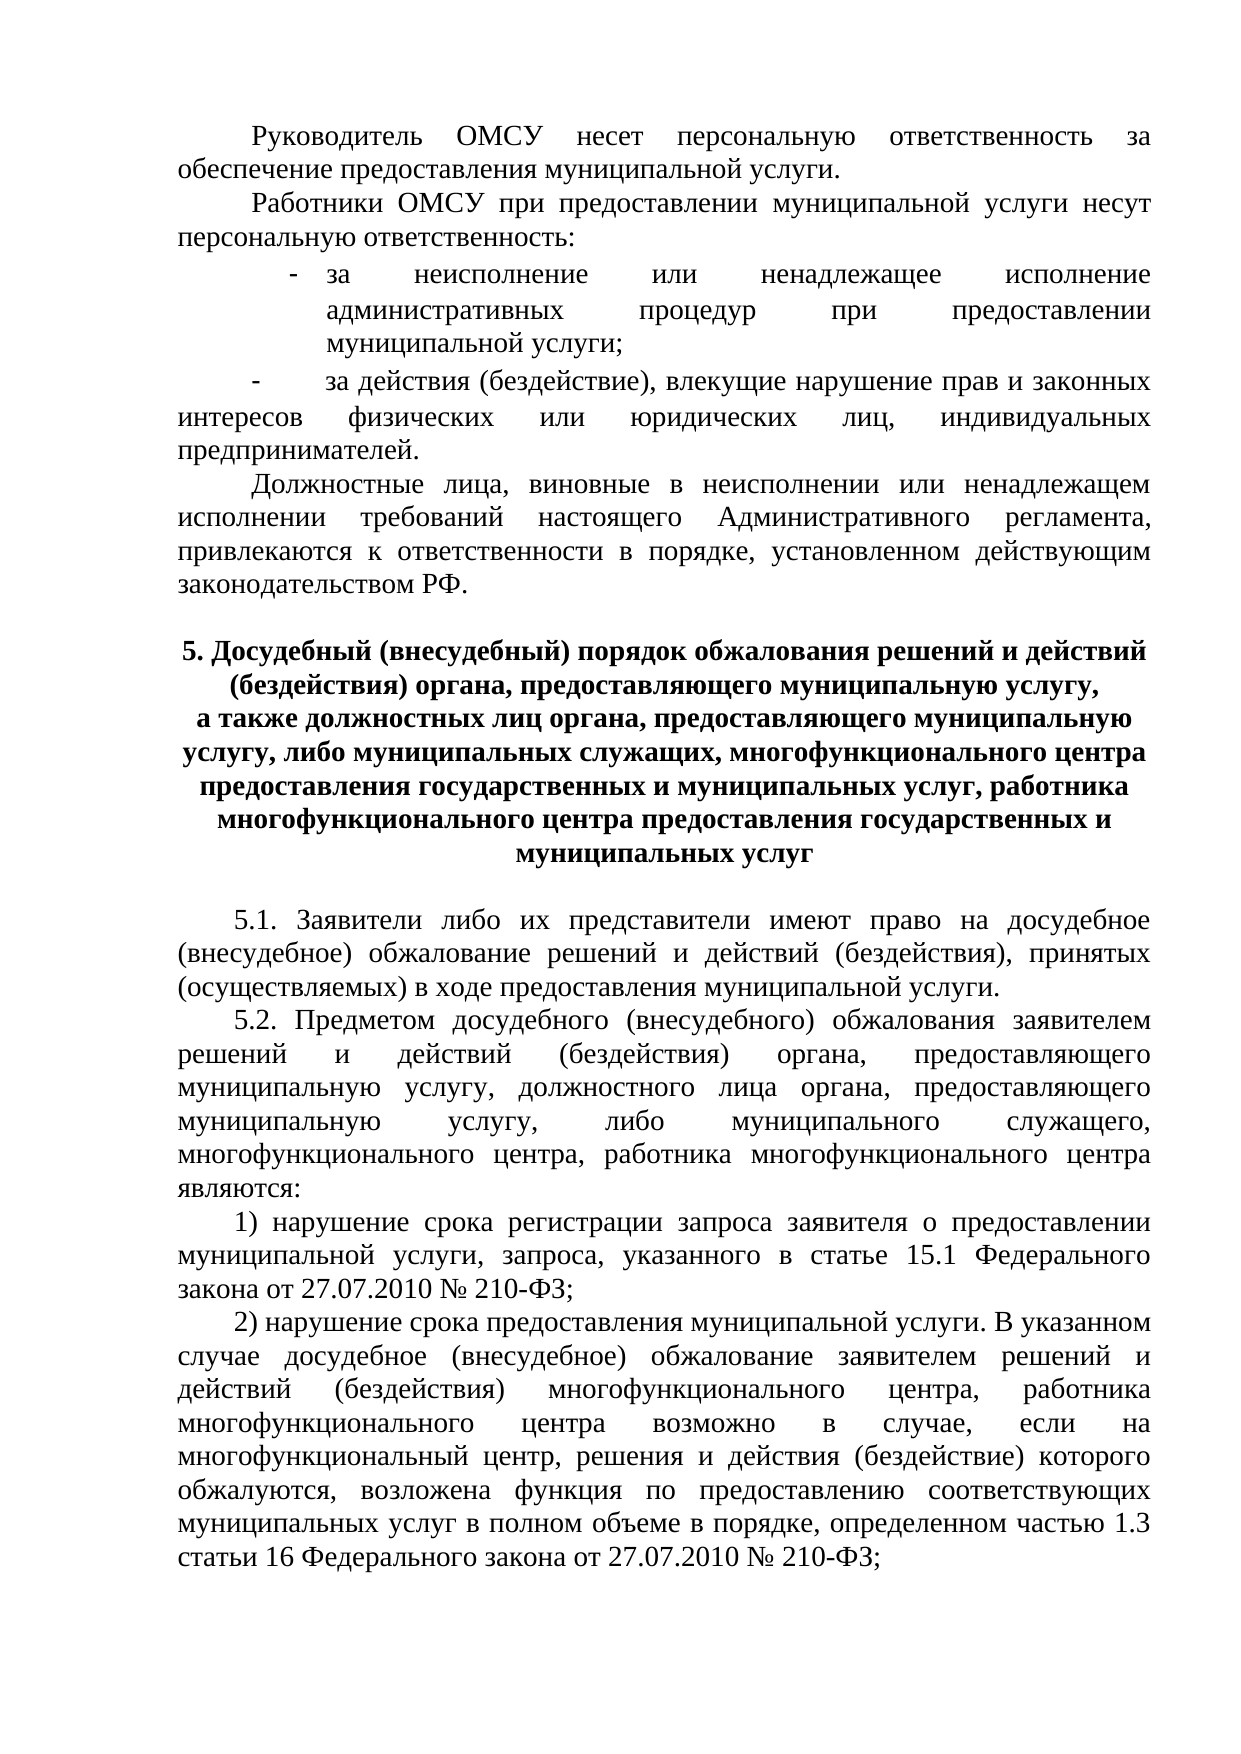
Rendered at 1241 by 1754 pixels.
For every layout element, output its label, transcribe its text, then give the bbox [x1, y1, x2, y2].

list за неисполнение или ненадлежащее исполнение административных процедур при предоставлении муниципальной услуги; [288, 252, 1152, 359]
text 5.1. Заявители либо их представители имеют право на досудебное (внесудебное) обжалование решений и действий (бездействия), принятых (осуществляемых) в ходе предоставления муниципальной услуги. [177, 902, 1152, 1002]
list за действия (бездействие), влекущие нарушение прав и законных интересов физических или юридических лиц, индивидуальных предпринимателей. [177, 359, 1152, 466]
text Работники ОМСУ при предоставлении муниципальной услуги несут персональную ответственность: [177, 185, 1152, 252]
text 2) нарушение срока предоставления муниципальной услуги. В указанном случае досудебное (внесудебное) обжалование заявителем решений и действий (бездействия) многофункционального центра, работника многофункционального центра возможно в случае, если на многофункциональный центр, решения и действия (бездействие) которого обжалуются, возложена функция по предоставлению соответствующих муниципальных услуг в полном объеме в порядке, определенном частью 1.3 статьи 16 Федерального закона от 27.07.2010 № 210-ФЗ; [177, 1304, 1152, 1573]
text а также должностных лиц органа, предоставляющего муниципальную услугу, либо муниципальных служащих, многофункционального центра предоставления государственных и муниципальных услуг, работника многофункционального центра предоставления государственных и муниципальных услуг [177, 701, 1152, 868]
text 5.2. Предметом досудебного (внесудебного) обжалования заявителем решений и действий (бездействия) органа, предоставляющего муниципальную услугу, должностного лица органа, предоставляющего муниципальную услугу, либо муниципального служащего, многофункционального центра, работника многофункционального центра являются: [177, 1002, 1152, 1204]
text 1) нарушение срока регистрации запроса заявителя о предоставлении муниципальной услуги, запроса, указанного в статье 15.1 Федерального закона от 27.07.2010 № 210-ФЗ; [177, 1204, 1152, 1304]
text 5. Досудебный (внесудебный) порядок обжалования решений и действий (бездействия) органа, предоставляющего муниципальную услугу, [177, 633, 1152, 701]
text Должностные лица, виновные в неисполнении или ненадлежащем исполнении требований настоящего Административного регламента, привлекаются к ответственности в порядке, установленном действующим законодательством РФ. [177, 466, 1152, 600]
text Руководитель ОМСУ несет персональную ответственность за обеспечение предоставления муниципальной услуги. [177, 118, 1152, 185]
